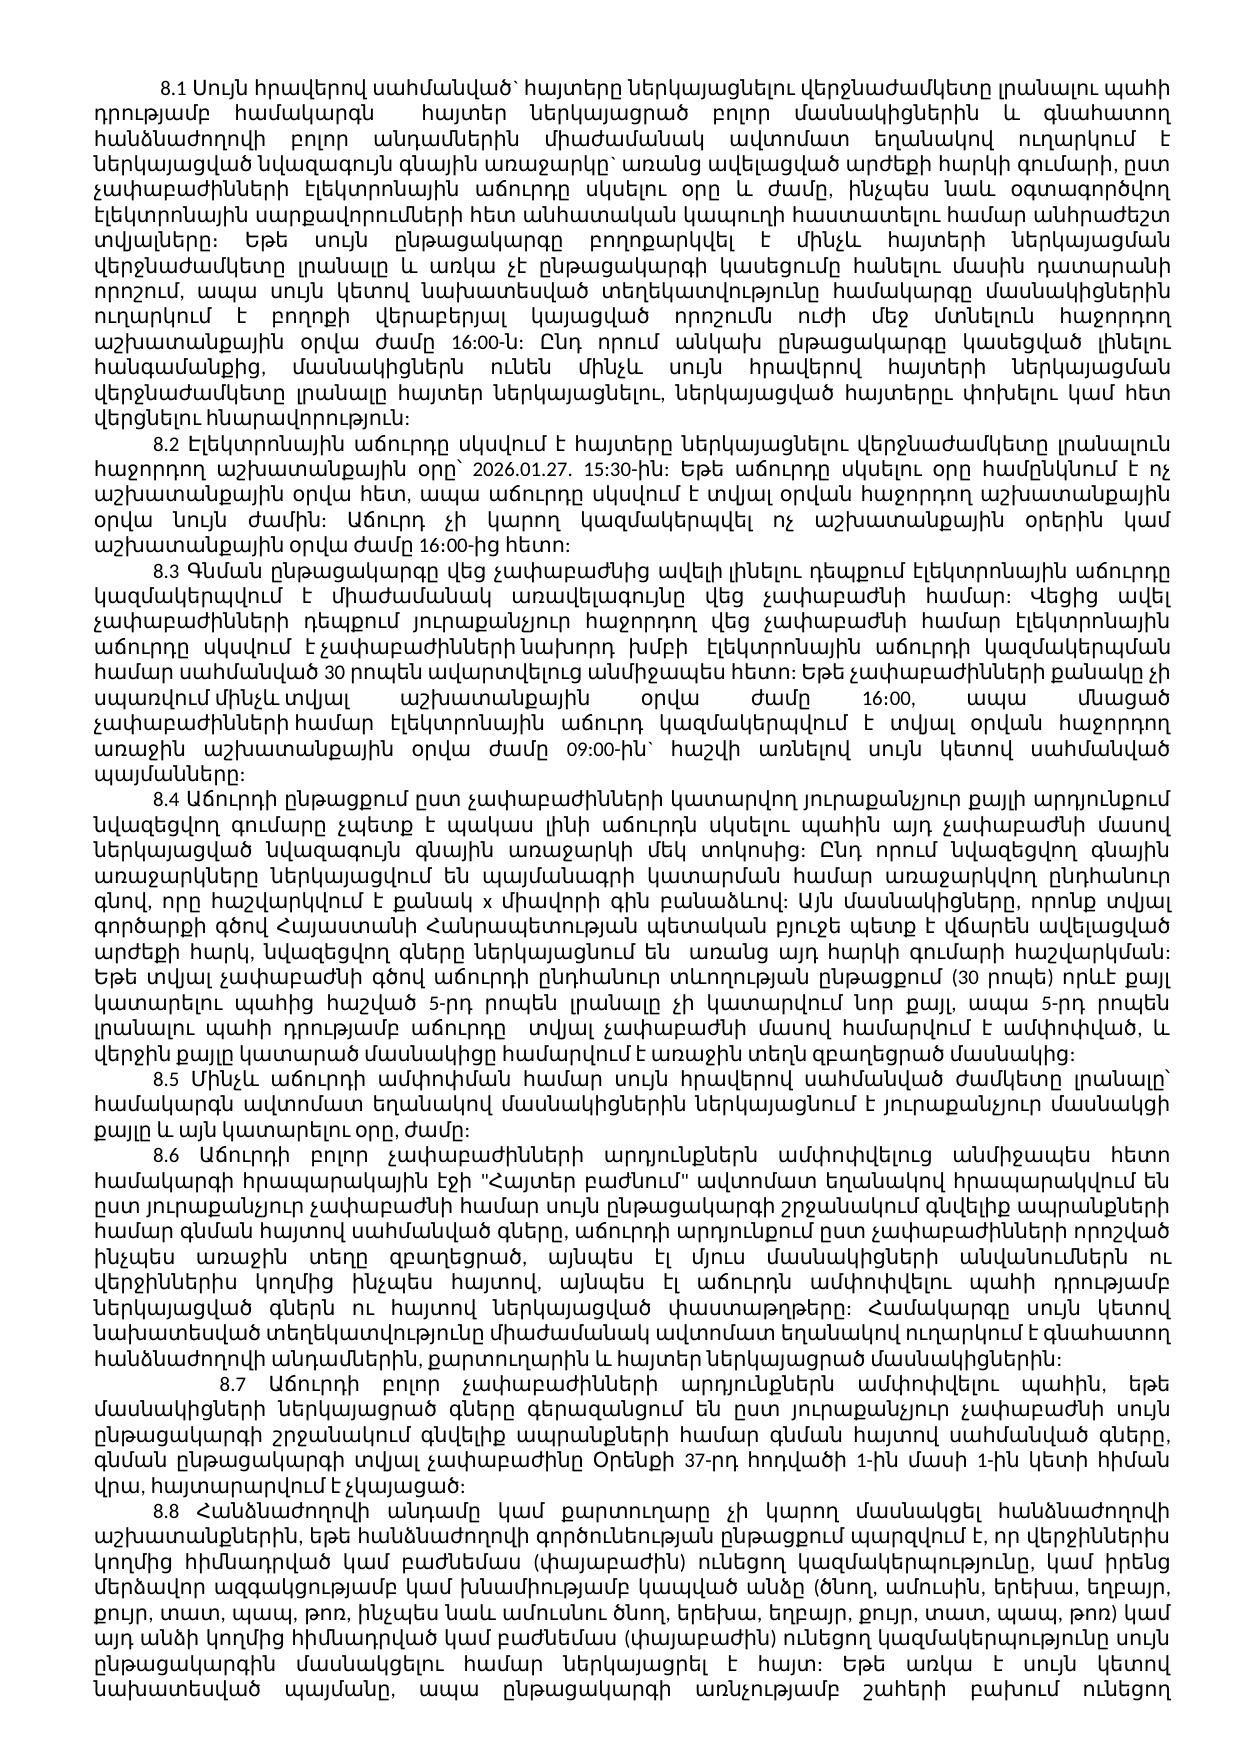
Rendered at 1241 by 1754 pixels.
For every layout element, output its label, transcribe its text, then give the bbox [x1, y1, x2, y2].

text 8.3 Գնման ընթացակարգը վեց չափաբաժնից ավելի լինելու դեպքում էլեկտրոնային աճուրդը կազմակերպվում է միաժամանակ առավելագույնը վեց չափաբաժնի համար: Վեցից ավել չափաբաժինների դեպքում յուրաքանչյուր հաջորդող վեց չափաբաժնի համար էլեկտրոնային աճուրդը սկսվում է չափաբաժինների նախորդ խմբի էլեկտրոնային աճուրդի կազմակերպման համար սահմանված 30 րոպեն ավարտվելուց անմիջապես հետո: Եթե չափաբաժինների քանակը չի սպառվում մինչև տվյալ աշխատանքային օրվա ժամը 16։00, ապա մնացած չափաբաժինների համար էլեկտրոնային աճուրդ կազմակերպվում է տվյալ օրվան հաջորդող առաջին աշխատանքային օրվա ժամը 09:00-ին` հաշվի առնելով սույն կետով սահմանված պայմանները: [94, 558, 1171, 787]
text 8.4 Աճուրդի ընթացքում ըստ չափաբաժինների կատարվող յուրաքանչյուր քայլի արդյունքում նվազեցվող գումարը չպետք է պակաս լինի աճուրդն սկսելու պահին այդ չափաբաժնի մասով ներկայացված նվազագույն գնային առաջարկի մեկ տոկոսից: Ընդ որում նվազեցվող գնային առաջարկները ներկայացվում են պայմանագրի կատարման համար առաջարկվող ընդհանուր գնով, որը հաշվարկվում է քանակ x միավորի գին բանաձևով: Այն մասնակիցները, որոնք տվյալ գործարքի գծով Հայաստանի Հանրապետության պետական բյուջե պետք է վճարեն ավելացված արժեքի հարկ, նվազեցվող գները ներկայացնում են առանց այդ հարկի գումարի հաշվարկման: Եթե տվյալ չափաբաժնի գծով աճուրդի ընդհանուր տևողության ընթացքում (30 րոպե) որևէ քայլ կատարելու պահից հաշված 5-րդ րոպեն լրանալը չի կատարվում նոր քայլ, ապա 5-րդ րոպեն լրանալու պահի դրությամբ աճուրդը տվյալ չափաբաժնի մասով համարվում է ամփոփված, և վերջին քայլը կատարած մասնակիցը համարվում է առաջին տեղն զբաղեցրած մասնակից: [94, 787, 1171, 1066]
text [94, 1498, 1171, 1702]
text 8.2 Էլեկտրոնային աճուրդը սկսվում է հայտերը ներկայացնելու վերջնաժամկետը լրանալուն հաջորդող աշխատանքային օրը՝ 2026.01.27. 15:30 -ին: Եթե աճուրդը սկսելու օրը համընկնում է ոչ աշխատանքային օրվա հետ, ապա աճուրդը սկսվում է տվյալ օրվան հաջորդող աշխատանքային օրվա նույն ժամին: Աճուրդ չի կարող կազմակերպվել ոչ աշխատանքային օրերին կամ աշխատանքային օրվա ժամը 16։00-ից հետո: [94, 431, 1171, 558]
text 8.1 Սույն հրավերով սահմանված` հայտերը ներկայացնելու վերջնաժամկետը լրանալու պահի դրությամբ համակարգն հայտեր ներկայացրած բոլոր մասնակիցներին և գնահատող հանձնաժողովի բոլոր անդամներին միաժամանակ ավտոմատ եղանակով ուղարկում է ներկայացված նվազագույն գնային առաջարկը` առանց ավելացված արժեքի հարկի գումարի, ըստ չափաբաժինների էլեկտրոնային աճուրդը սկսելու օրը և ժամը, ինչպես նաև օգտագործվող էլեկտրոնային սարքավորումների հետ անհատական կապուղի հաստատելու համար անհրաժեշտ տվյալները։ Եթե սույն ընթացակարգը բողոքարկվել է մինչև հայտերի ներկայացման վերջնաժամկետը լրանալը և առկա չէ ընթացակարգի կասեցումը հանելու մասին դատարանի որոշում, ապա սույն կետով նախատեսված տեղեկատվությունը համակարգը մասնակիցներին ուղարկում է բողոքի վերաբերյալ կայացված որոշումն ուժի մեջ մտնելուն հաջորդող աշխատանքային օրվա ժամը 16:00-ն: Ընդ որում անկախ ընթացակարգը կասեցված լինելու հանգամանքից, մասնակիցներն ունեն մինչև սույն հրավերով հայտերի ներկայացման վերջնաժամկետը լրանալը հայտեր ներկայացնելու, ներկայացված հայտերըւ փոխելու կամ հետ վերցնելու հնարավորություն: [94, 75, 1171, 431]
text 8.7 Աճուրդի բոլոր չափաբաժինների արդյունքներն ամփոփվելու պահին, եթե մասնակիցների ներկայացրած գները գերազանցում են ըստ յուրաքանչյուր չափաբաժնի սույն ընթացակարգի շրջանակում գնվելիք ապրանքների համար գնման հայտով սահմանված գները, գնման ընթացակարգի տվյալ չափաբաժինը Օրենքի 37-րդ հոդվածի 1-ին մասի 1-ին կետի հիման վրա, հայտարարվում է չկայացած: [94, 1371, 1171, 1498]
text 8.5 Մինչև աճուրդի ամփոփման համար սույն հրավերով սահմանված ժամկետը լրանալը՝ համակարգն ավտոմատ եղանակով մասնակիցներին ներկայացնում է յուրաքանչյուր մասնակցի քայլը և այն կատարելու օրը, ժամը: [94, 1066, 1171, 1142]
text 8.6 Աճուրդի բոլոր չափաբաժինների արդյունքներն ամփոփվելուց անմիջապես հետո համակարգի հրապարակային էջի "Հայտեր բաժնում" ավտոմատ եղանակով հրապարակվում են ըստ յուրաքանչյուր չափաբաժնի համար սույն ընթացակարգի շրջանակում գնվելիք ապրանքների համար գնման հայտով սահմանված գները, աճուրդի արդյունքում ըստ չափաբաժինների որոշված ինչպես առաջին տեղը զբաղեցրած, այնպես էլ մյուս մասնակիցների անվանումներն ու վերջիններիս կողմից ինչպես հայտով, այնպես էլ աճուրդն ամփոփվելու պահի դրությամբ ներկայացված գներն ու հայտով ներկայացված փաստաթղթերը: Համակարգը սույն կետով նախատեսված տեղեկատվությունը միաժամանակ ավտոմատ եղանակով ուղարկում է գնահատող հանձնաժողովի անդամներին, քարտուղարին և հայտեր ներկայացրած մասնակիցներին: [94, 1142, 1171, 1371]
